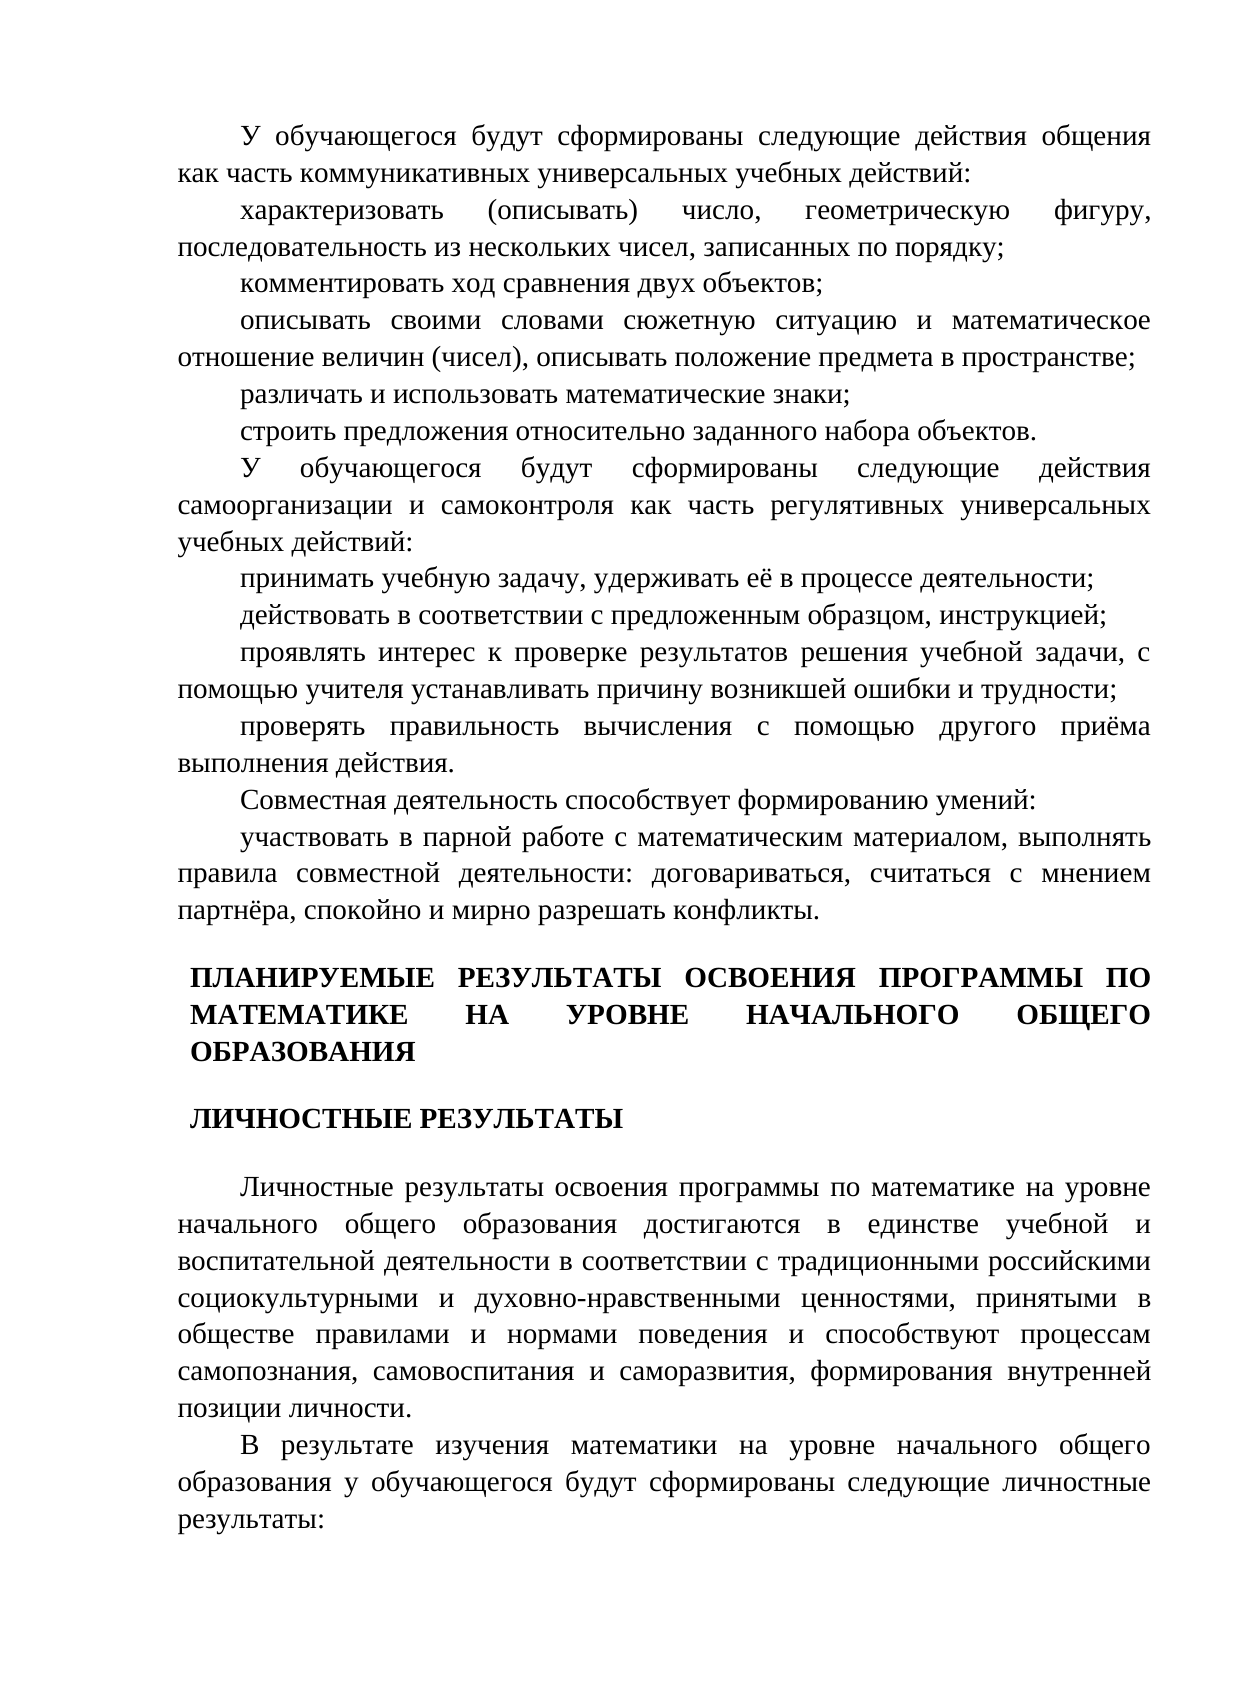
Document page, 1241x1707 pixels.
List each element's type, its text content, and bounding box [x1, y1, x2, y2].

text Личностные результаты освоения программы по математике на уровне начального общего образования достигаются в единстве учебной и воспитательной деятельности в соответствии с традиционными российскими социокультурными и духовно-нравственными ценностями, принятыми в обществе правилами и нормами поведения и способствуют процессам самопознания, самовоспитания и саморазвития, формирования внутренней позиции личности. [177, 1169, 1152, 1424]
text У обучающегося будут сформированы следующие действия самоорганизации и самоконтроля как часть регулятивных универсальных учебных действий: [177, 450, 1152, 557]
text участвовать в парной работе с математическим материалом, выполнять правила совместной деятельности: договариваться, считаться с мнением партнёра, спокойно и мирно разрешать конфликты. [177, 819, 1152, 926]
text описывать своими словами сюжетную ситуацию и математическое отношение величин (чисел), описывать положение предмета в пространстве; [177, 302, 1152, 373]
text Совместная деятельность способствует формированию умений: [177, 782, 1152, 815]
text проявлять интерес к проверке результатов решения учебной задачи, с помощью учителя устанавливать причину возникшей ошибки и трудности; [177, 634, 1152, 705]
text У обучающегося будут сформированы следующие действия общения как часть коммуникативных универсальных учебных действий: [177, 118, 1152, 188]
text ПЛАНИРУЕМЫЕ РЕЗУЛЬТАТЫ ОСВОЕНИЯ ПРОГРАММЫ ПО МАТЕМАТИКЕ НА УРОВНЕ НАЧАЛЬНОГО ОБЩЕГО ОБРАЗОВАНИЯ [190, 960, 1152, 1067]
text характеризовать (описывать) число, геометрическую фигуру, последовательность из нескольких чисел, записанных по порядку; [177, 192, 1152, 262]
text ЛИЧНОСТНЫЕ РЕЗУЛЬТАТЫ [190, 1101, 1152, 1135]
text строить предложения относительно заданного набора объектов. [177, 413, 1152, 447]
text проверять правильность вычисления с помощью другого приёма выполнения действия. [177, 708, 1152, 778]
text комментировать ход сравнения двух объектов; [177, 266, 1152, 299]
text В результате изучения математики на уровне начального общего образования у обучающегося будут сформированы следующие личностные результаты: [177, 1427, 1152, 1534]
text принимать учебную задачу, удерживать её в процессе деятельности; [177, 561, 1152, 594]
text действовать в соответствии с предложенным образцом, инструкцией; [177, 597, 1152, 631]
text различать и использовать математические знаки; [177, 376, 1152, 410]
